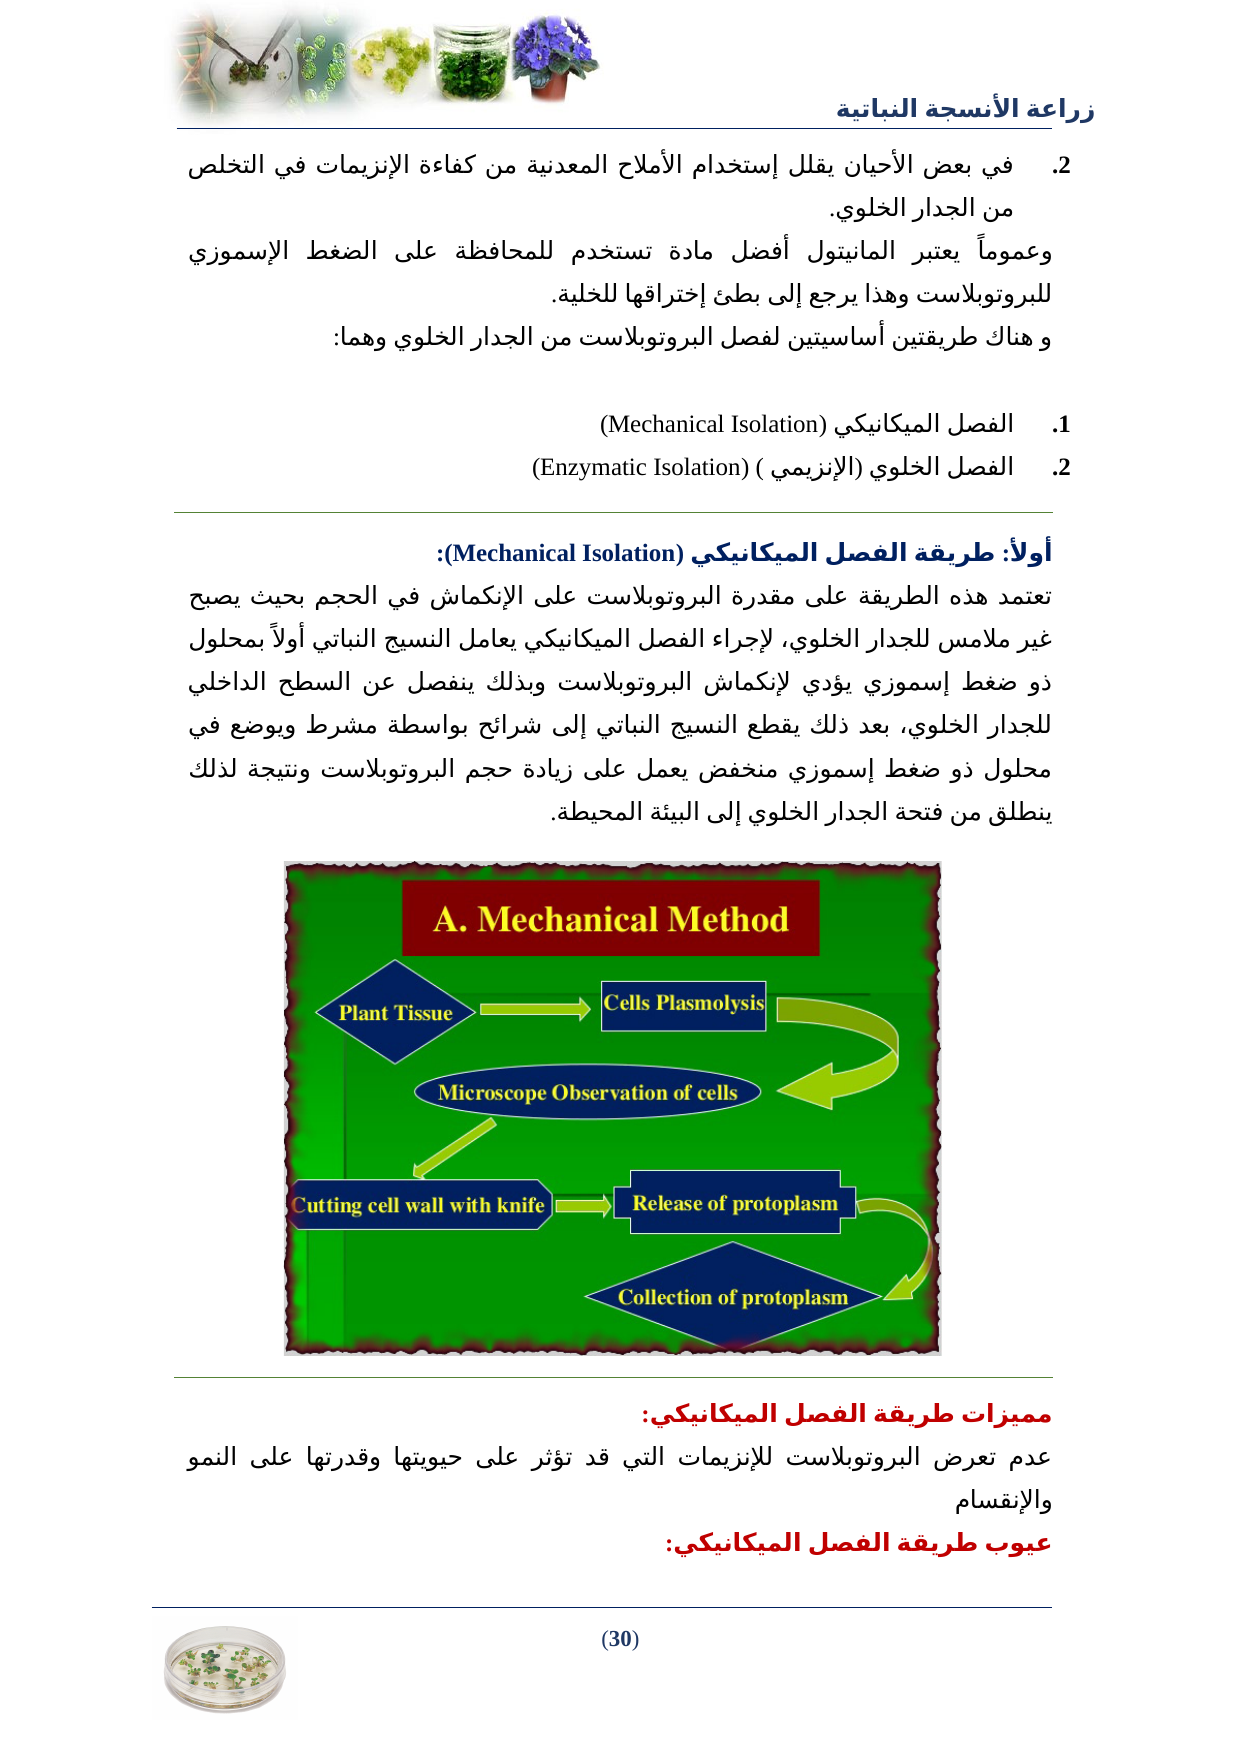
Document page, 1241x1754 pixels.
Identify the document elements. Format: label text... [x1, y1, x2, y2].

text أولأ: طريقة الفصل الميكانيكي (Mechanical Isolation): [187, 538, 1053, 567]
text تعتمد هذه الطريقة على مقدرة البروتوبلاست على الإنكماش في الحجم بحيث يصبح غير ملامس للجدار الخلوي، لإجراء الفصل الميكانيكي يعامل النسيج النباتي أولاً بمحلول ذو ضغط إسموزي يؤدي لإنكماش البروتوبلاست وبذلك ينفصل عن السطح الداخلي للجدار الخلوي، بعد ذلك يقطع النسيج النباتي إلى شرائح بواسطة مشرط ويوضع في محلول ذو ضغط إسموزي منخفض يعمل على زيادة حجم البروتوبلاست ونتيجة لذلك ينطلق من فتحة الجدار الخلوي إلى البيئة المحيطة. [187, 581, 1053, 826]
picture [283, 861, 942, 1356]
list الفصل الميكانيكي (Mechanical Isolation) [187, 409, 1052, 437]
text و هناك طريقتين أساسيتين لفصل البروتوبلاست من الجدار الخلوي وهما: [187, 322, 1053, 351]
text عدم تعرض البروتوبلاست للإنزيمات التي قد تؤثر على حيويتها وقدرتها على النمو والإنقسام [187, 1442, 1053, 1514]
text مميزات طريقة الفصل الميكانيكي: [187, 1399, 1053, 1427]
list في بعض الأحيان يقلل إستخدام الأملاح المعدنية من كفاءة الإنزيمات في التخلص من الجدار الخلوي. [187, 150, 1052, 222]
text عيوب طريقة الفصل الميكانيكي: [187, 1528, 1053, 1557]
list الفصل الخلوي (الإنزيمي ) (Enzymatic Isolation) [187, 452, 1052, 481]
picture [159, 0, 608, 135]
picture [151, 1616, 299, 1720]
text وعموماً يعتبر المانيتول أفضل مادة تستخدم للمحافظة على الضغط الإسموزي للبروتوبلاست وهذا يرجع إلى بطئ إختراقها للخلية. [187, 236, 1053, 308]
